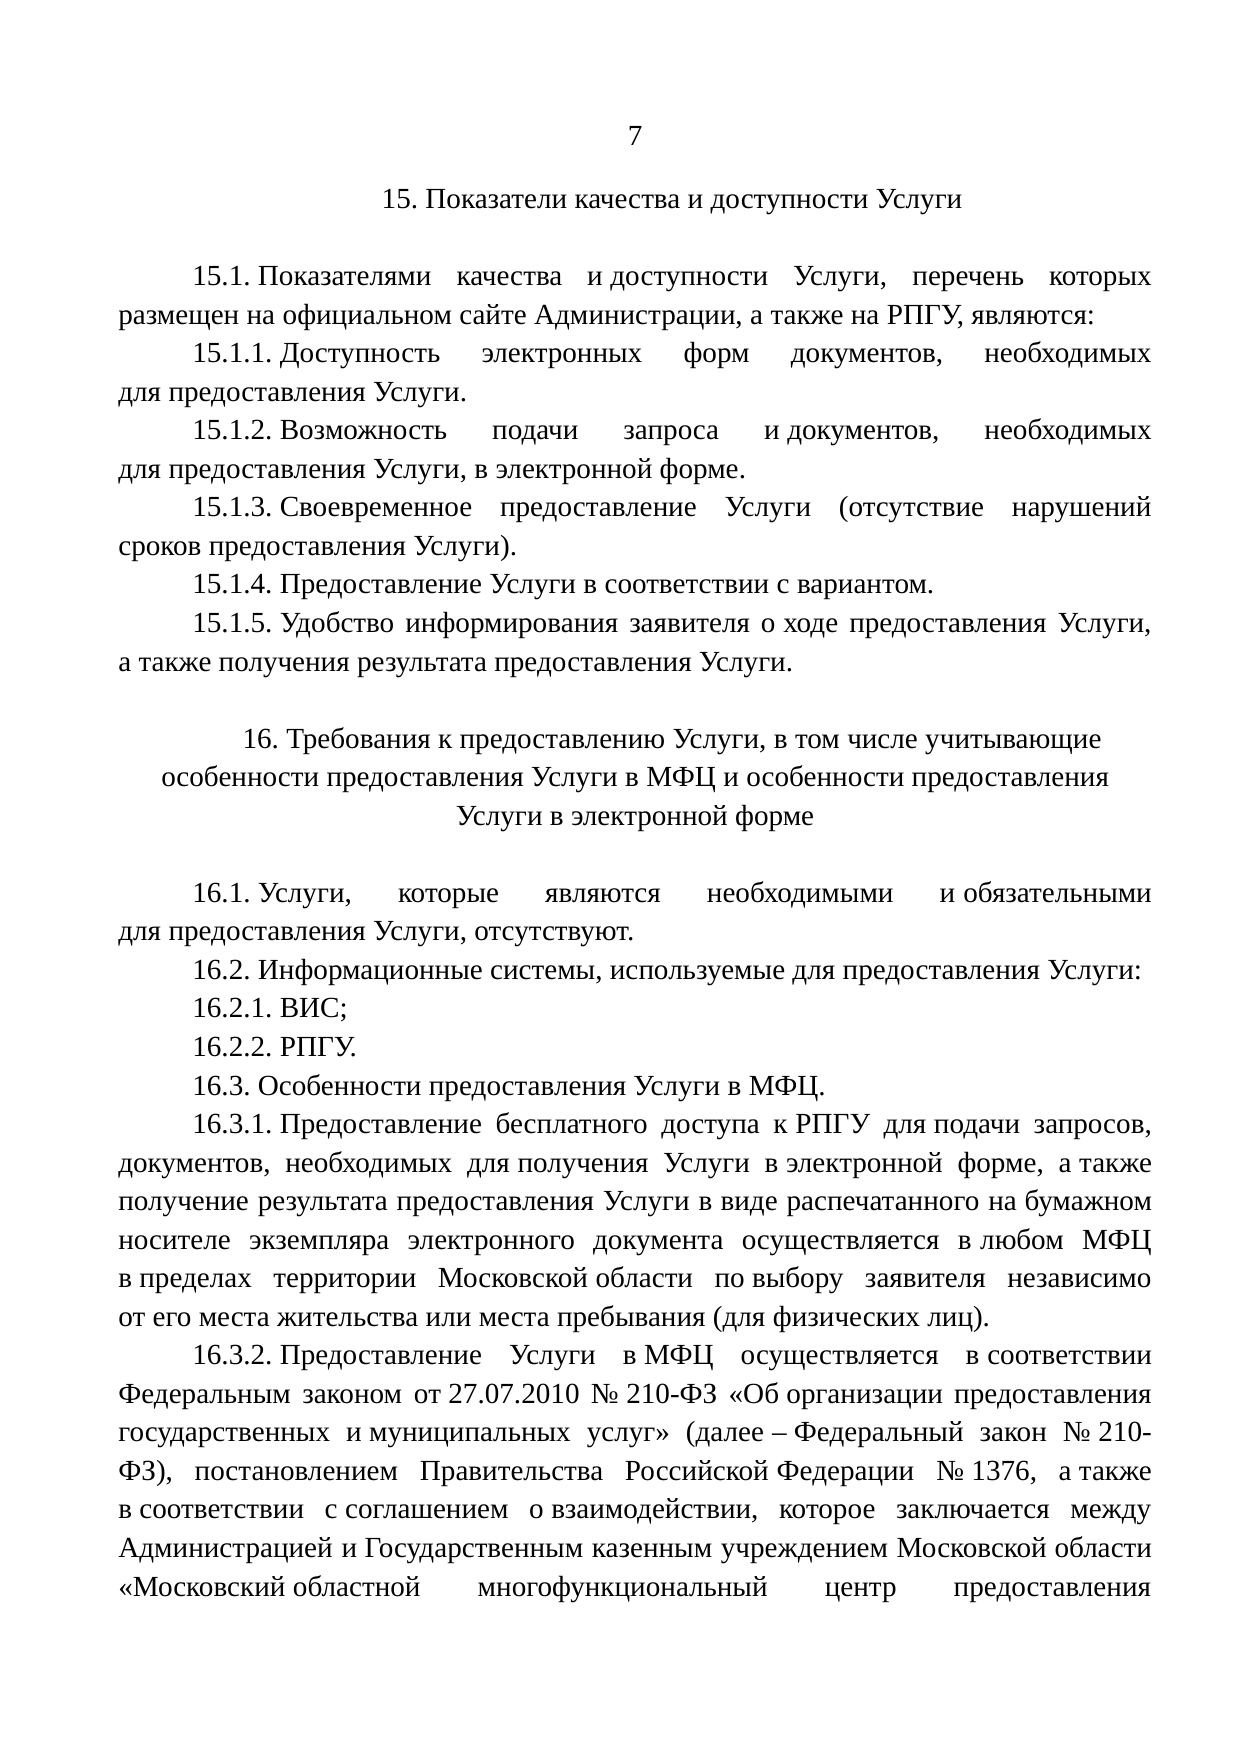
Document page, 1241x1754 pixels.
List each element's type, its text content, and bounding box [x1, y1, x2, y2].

text 15.1.2. Возможность подачи запроса и документов, необходимых для предоставления Услуги, в электронной форме. [118, 412, 1152, 484]
text 16.3.1. Предоставление бесплатного доступа к РПГУ для подачи запросов, документов, необходимых для получения Услуги в электронной форме, а также получение результата предоставления Услуги в виде распечатанного на бумажном носителе экземпляра электронного документа осуществляется в любом МФЦ в пределах территории Московской области по выбору заявителя независимо от его места жительства или места пребывания (для физических лиц). [118, 1106, 1152, 1332]
subtitle 15. Показатели качества и доступности Услуги [118, 181, 1152, 215]
text 15.1.1. Доступность электронных форм документов, необходимых для предоставления Услуги. [118, 335, 1152, 407]
text 16.2.1. ВИС; [118, 991, 1152, 1024]
text 16.2.2. РПГУ. [118, 1029, 1152, 1063]
text 16.3. Особенности предоставления Услуги в МФЦ. [118, 1068, 1152, 1101]
text 16.1. Услуги, которые являются необходимыми и обязательными для предоставления Услуги, отсутствуют. [118, 875, 1152, 947]
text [118, 1337, 1152, 1602]
text 15.1.5. Удобство информирования заявителя о ходе предоставления Услуги, а также получения результата предоставления Услуги. [118, 605, 1152, 677]
text 15.1.4. Предоставление Услуги в соответствии с вариантом. [118, 567, 1152, 600]
text 15.1.3. Своевременное предоставление Услуги (отсутствие нарушений сроков предоставления Услуги). [118, 489, 1152, 562]
text 16.2. Информационные системы, используемые для предоставления Услуги: [118, 952, 1152, 986]
text 15.1. Показателями качества и доступности Услуги, перечень которых размещен на официальном сайте Администрации, а также на РПГУ, являются: [118, 258, 1152, 330]
subtitle 16. Требования к предоставлению Услуги, в том числе учитывающие особенности предоставления Услуги в МФЦ и особенности предоставления Услуги в электронной форме [118, 721, 1152, 831]
